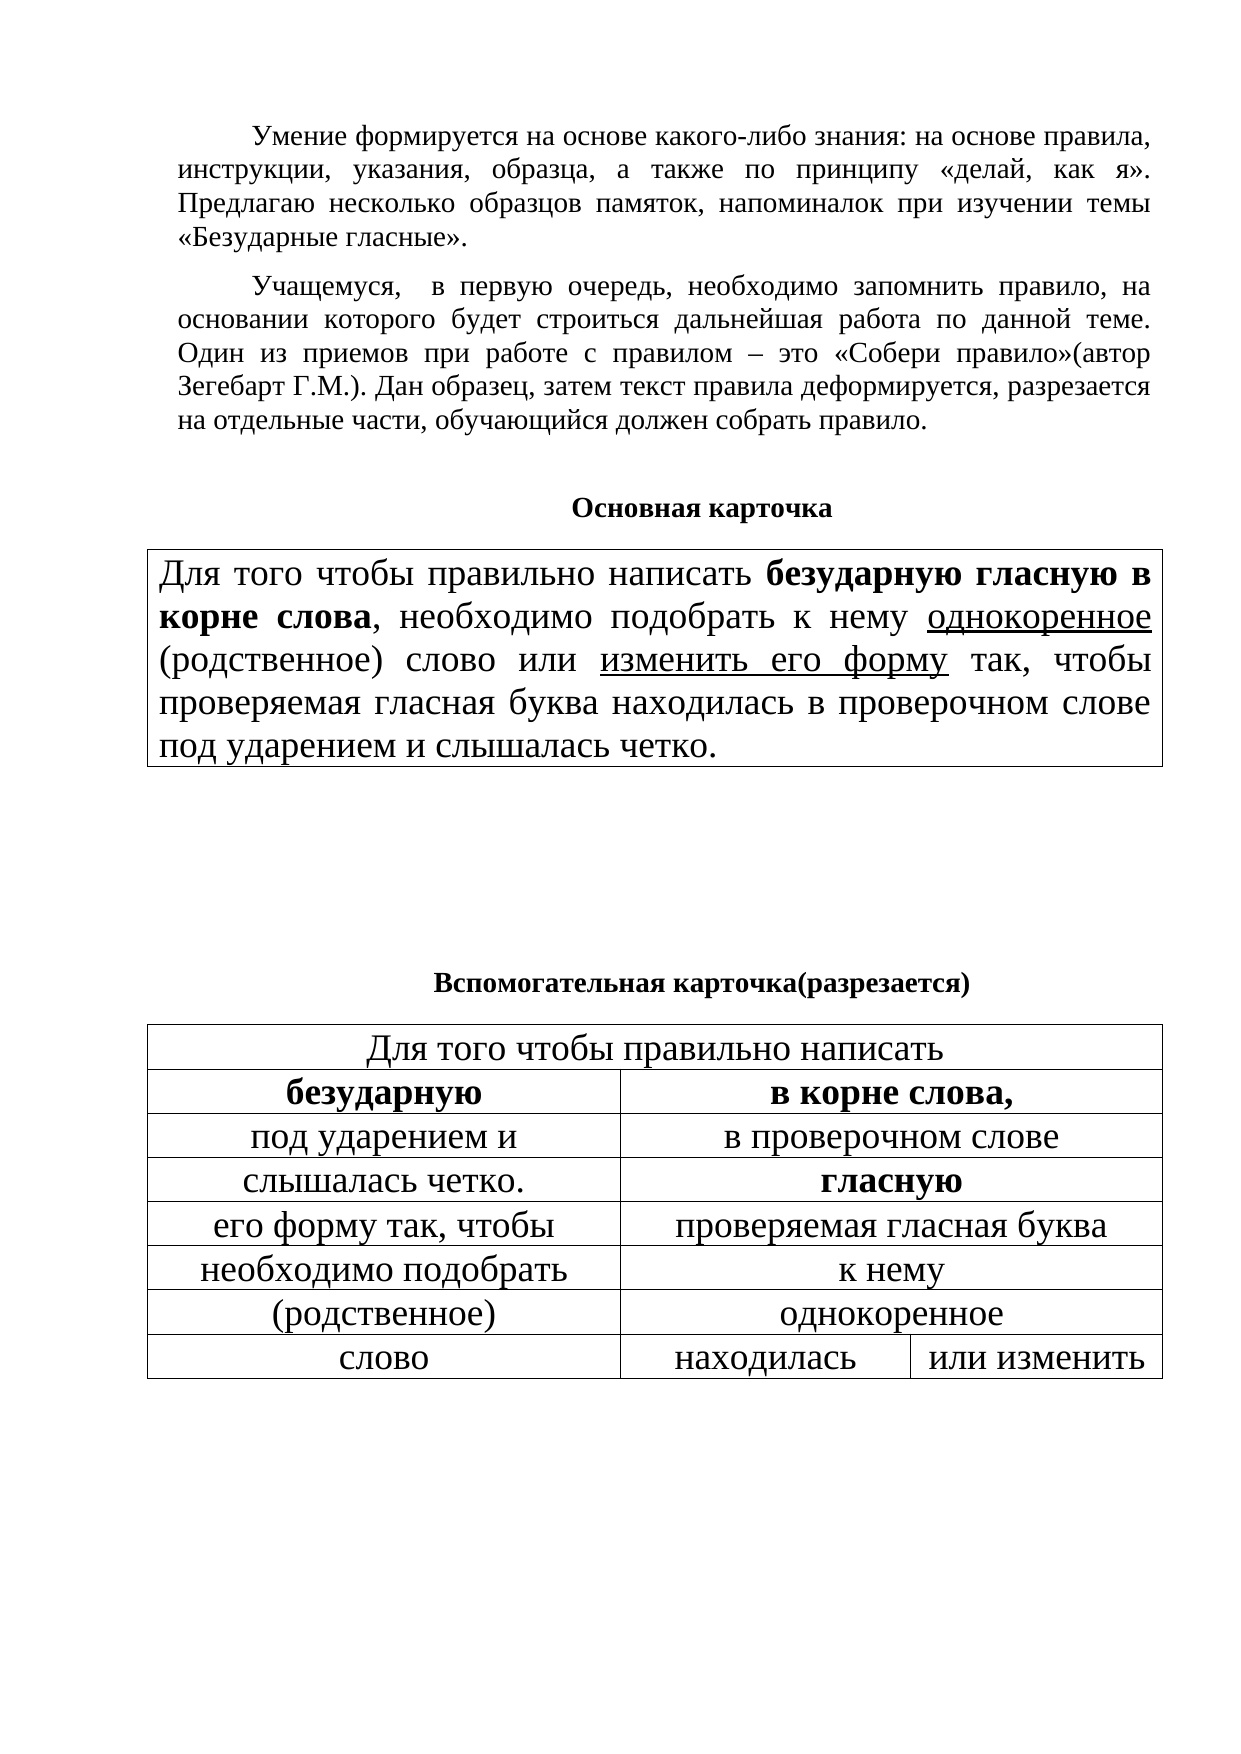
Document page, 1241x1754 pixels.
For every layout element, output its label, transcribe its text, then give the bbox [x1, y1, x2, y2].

table_cell гласную [621, 1158, 1162, 1201]
table_cell слово [148, 1335, 620, 1378]
table_cell однокоренное [621, 1290, 1162, 1333]
table_cell необходимо подобрать [148, 1246, 620, 1289]
table_cell в проверочном слове [621, 1114, 1162, 1157]
text Умение формируется на основе какого-либо знания: на основе правила, инструкции, указания, образца, а также по принципу «делай, как я». Предлагаю несколько образцов памяток, напоминалок при изучении темы «Безударные гласные». [177, 118, 1152, 252]
table_cell под ударением и [148, 1114, 620, 1157]
list Вспомогательная карточка(разрезается) [252, 965, 1152, 998]
table_header Для того чтобы правильно написать безударную гласную в корне слова, необходимо подобрать к нему однокоренное (родственное) слово или изменить его форму так, чтобы проверяемая гласная буква находилась в проверочном слове под ударением и слышалась четко. [148, 550, 1162, 766]
table_cell безударную [148, 1070, 620, 1113]
table_cell к нему [621, 1246, 1162, 1289]
table_cell слышалась четко. [148, 1158, 620, 1201]
text Учащемуся, в первую очередь, необходимо запомнить правило, на основании которого будет строиться дальнейшая работа по данной теме. Один из приемов при работе с правилом – это «Собери правило»(автор Зегебарт Г.М.). Дан образец, затем текст правила деформируется, разрезается на отдельные части, обучающийся должен собрать правило. [177, 268, 1152, 436]
table_cell проверяемая гласная буква [621, 1202, 1162, 1245]
table_cell находилась [621, 1335, 910, 1378]
table_cell (родственное) [148, 1290, 620, 1333]
list Основная карточка [252, 490, 1152, 523]
table_header Для того чтобы правильно написать [148, 1025, 1162, 1068]
table_cell в корне слова, [621, 1070, 1162, 1113]
table_cell его форму так, чтобы [148, 1202, 620, 1245]
table_cell или изменить [911, 1335, 1162, 1378]
